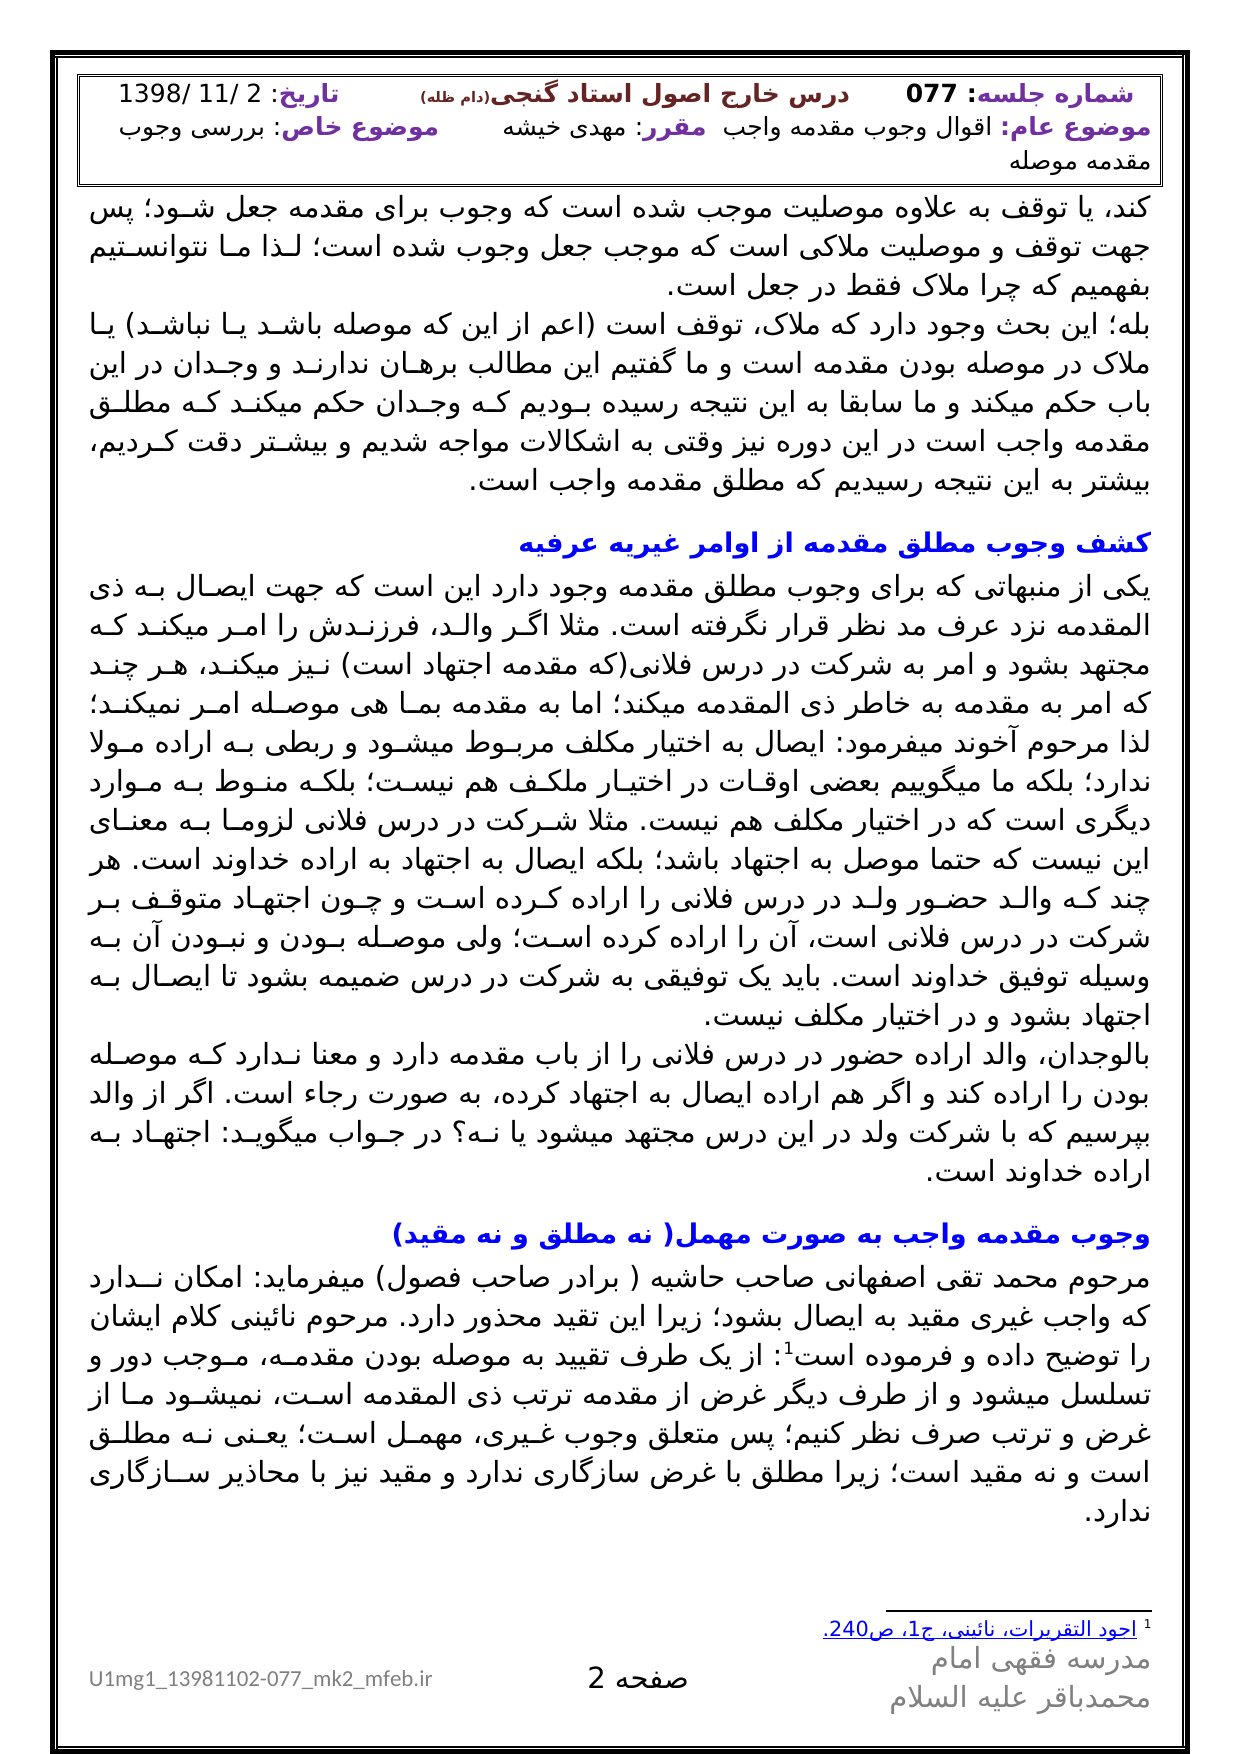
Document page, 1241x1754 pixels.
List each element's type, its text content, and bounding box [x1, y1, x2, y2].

subtitle کشف وجوب مطلق مقدمه از اوامر غیریه عرفیه [89, 527, 1152, 559]
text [89, 191, 1152, 302]
text مرحوم محمد تقی اصفهانی صاحب حاشیه ( برادر صاحب فصول) میفرماید: امکان ندارد که واجب غیری مقید به ایصال بشود؛ زیرا این تقید محذور دارد. مرحوم نائینی کلام ایشان را توضیح داده و فرموده است: از یک طرف تقیید به موصله بودن مقدمه، موجب دور و تسلسل میشود و از طرف دیگر غرض از مقدمه ترتب ذی المقدمه است، نمیشود ما از غرض و ترتب صرف نظر کنیم؛ پس متعلق وجوب غیری، مهمل است؛ یعنی نه مطلق است و نه مقید است؛ زیرا مطلق با غرض سازگاری ندارد و مقید نیز با محاذیر سازگاری ندارد. [89, 1261, 1152, 1528]
subtitle وجوب مقدمه واجب به صورت مهمل( نه مطلق و نه مقید) [89, 1218, 1152, 1250]
text بله؛ این بحث وجود دارد که ملاک، توقف است (اعم از این که موصله باشد یا نباشد) یا ملاک در موصله بودن مقدمه است و ما گفتیم این مطالب برهان ندارند و وجدان در این باب حکم میکند و ما سابقا به این نتیجه رسیده بودیم که وجدان حکم میکند که مطلق مقدمه واجب است در این دوره نیز وقتی به اشکالات مواجه شدیم و بیشتر دقت کردیم، بیشتر به این نتیجه رسیدیم که مطلق مقدمه واجب است. [89, 307, 1152, 497]
text یکی از منبهاتی که برای وجوب مطلق مقدمه وجود دارد این است که جهت ایصال به ذی المقدمه نزد عرف مد نظر قرار نگرفته است. مثلا اگر والد، فرزندش را امر میکند که مجتهد بشود و امر به شرکت در درس فلانی(که مقدمه اجتهاد است) نیز میکند، هر چند که امر به مقدمه به خاطر ذی المقدمه میکند؛ اما به مقدمه بما هی موصله امر نمیکند؛ لذا مرحوم آخوند میفرمود: ایصال به اختیار مکلف مربوط میشود و ربطی به اراده مولا ندارد؛ بلکه ما میگوییم بعضی اوقات در اختیار ملکف هم نیست؛ بلکه منوط به موارد دیگری است که در اختیار مکلف هم نیست. مثلا شرکت در درس فلانی لزوما به معنای این نیست که حتما موصل به اجتهاد باشد؛ بلکه ایصال به اجتهاد به اراده خداوند است. هر چند که والد حضور ولد در درس فلانی را اراده کرده است و چون اجتهاد متوقف بر شرکت در درس فلانی است، آن را اراده کرده است؛ ولی موصله بودن و نبودن آن به وسیله توفیق خداوند است. باید یک توفیقی به شرکت در درس ضمیمه بشود تا ایصال به اجتهاد بشود و در اختیار مکلف نیست. [89, 570, 1152, 1032]
text بالوجدان، والد اراده حضور در درس فلانی را از باب مقدمه دارد و معنا ندارد که موصله بودن را اراده کند و اگر هم اراده ایصال به اجتهاد کرده، به صورت رجاء است. اگر از والد بپرسیم که با شرکت ولد در این درس مجتهد میشود یا نه؟ در جواب میگوید: اجتهاد به اراده خداوند است. [89, 1037, 1152, 1188]
